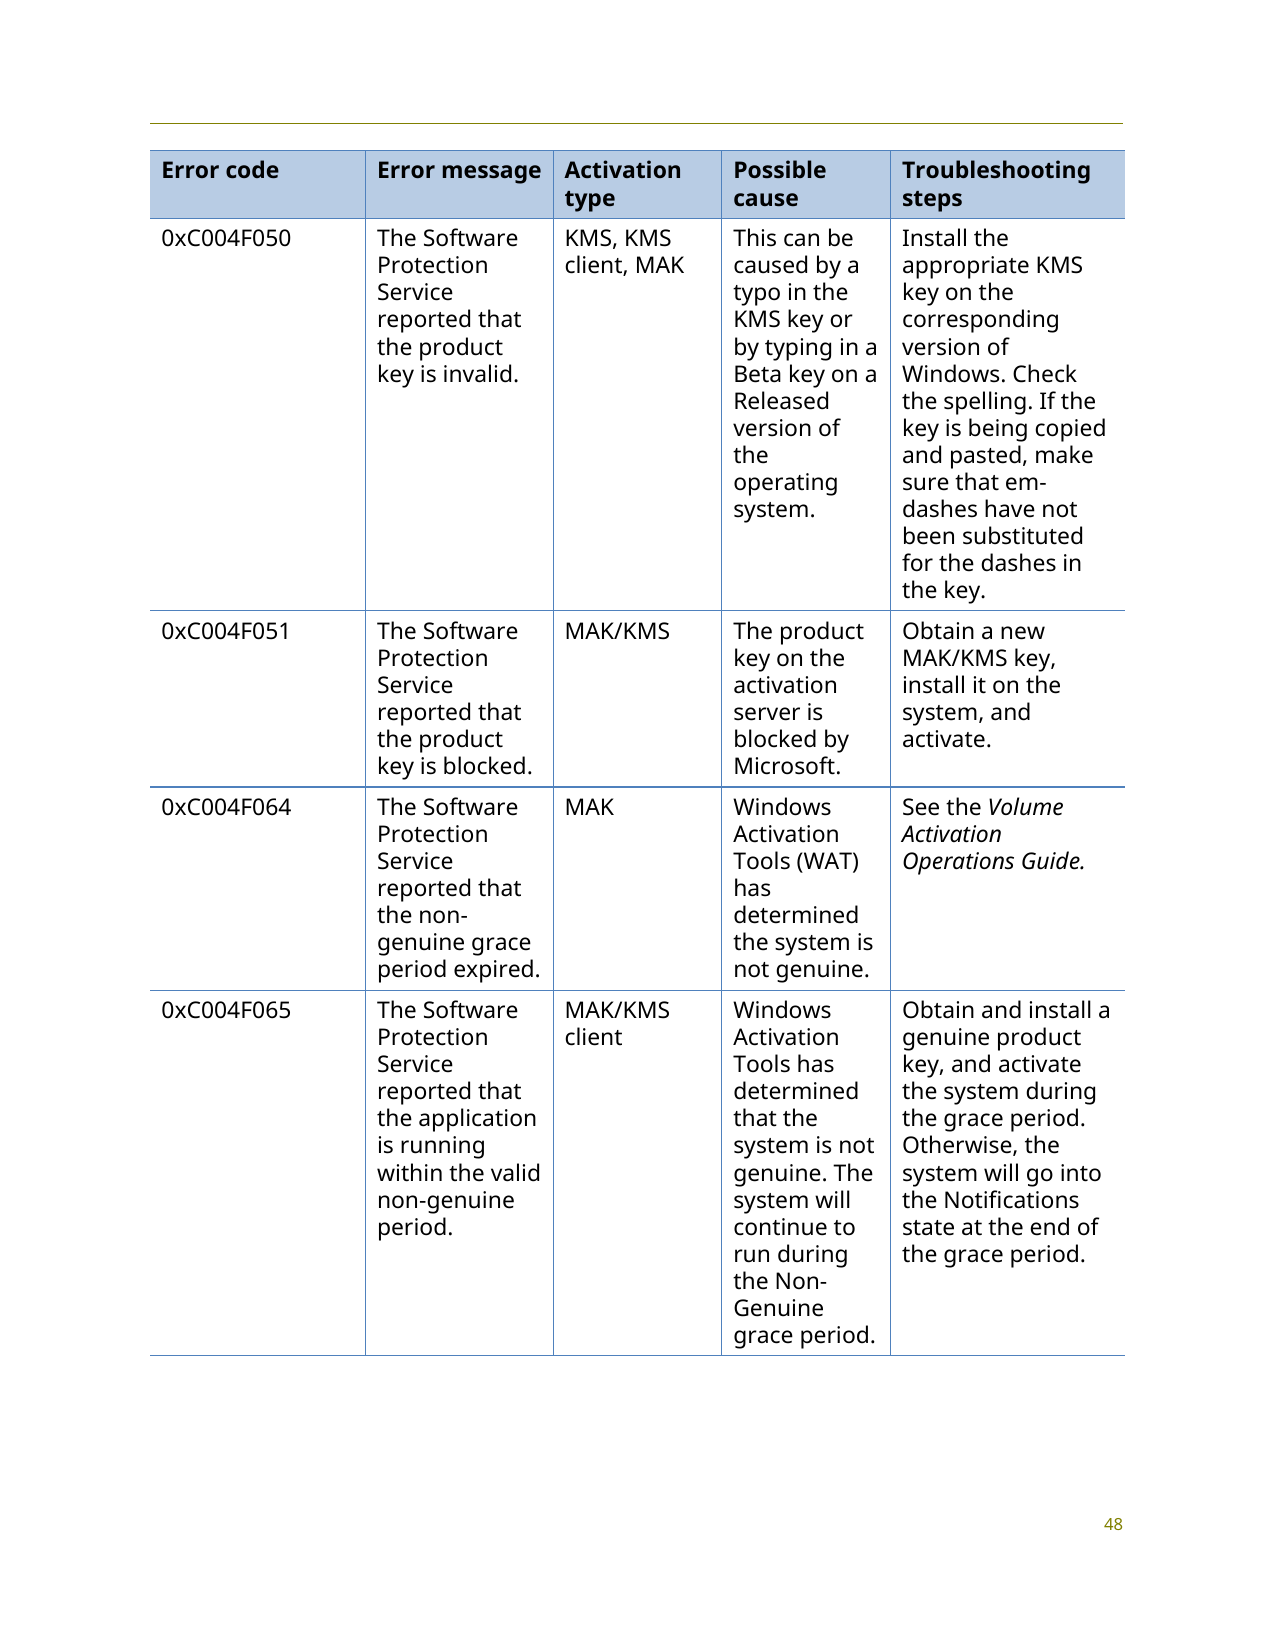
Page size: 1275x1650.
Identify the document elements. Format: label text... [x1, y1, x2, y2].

table_cell Install the appropriate KMS key on the corresponding version of Windows. Check the spelling. If the key is being copied and pasted, make sure that em-dashes have not been substituted for the dashes in the key. [891, 219, 1125, 610]
table_cell The Software Protection Service reported that the product key is invalid. [366, 219, 553, 610]
table_cell Obtain a new MAK/KMS key, install it on the system, and activate. [891, 611, 1125, 786]
table_header Possible cause [722, 151, 890, 218]
table_cell The Software Protection Service reported that the application is running within the valid non-genuine period. [366, 991, 553, 1355]
table_header Error code [150, 151, 365, 218]
table_cell 0xC004F050 [150, 219, 365, 610]
table_cell MAK/KMS [554, 611, 721, 786]
table_cell 0xC004F065 [150, 991, 365, 1355]
table_cell Windows Activation Tools has determined that the system is not genuine. The system will continue to run during the Non-Genuine grace period. [722, 991, 890, 1355]
table_header Error message [366, 151, 553, 218]
table_cell MAK [554, 788, 721, 989]
table_cell See the Volume Activation Operations Guide. [891, 788, 1125, 989]
table_cell 0xC004F064 [150, 788, 365, 989]
table_header Troubleshooting steps [891, 151, 1125, 218]
table_cell The product key on the activation server is blocked by Microsoft. [722, 611, 890, 786]
table_cell The Software Protection Service reported that the non-genuine grace period expired. [366, 788, 553, 989]
table_cell MAK/KMS client [554, 991, 721, 1355]
table_cell The Software Protection Service reported that the product key is blocked. [366, 611, 553, 786]
table_cell This can be caused by a typo in the KMS key or by typing in a Beta key on a Released version of the operating system. [722, 219, 890, 610]
table_cell Obtain and install a genuine product key, and activate the system during the grace period. Otherwise, the system will go into the Notifications state at the end of the grace period. [891, 991, 1125, 1355]
table_cell 0xC004F051 [150, 611, 365, 786]
table_cell Windows Activation Tools (WAT) has determined the system is not genuine. [722, 788, 890, 989]
table_header Activation type [554, 151, 721, 218]
table_cell KMS, KMS client, MAK [554, 219, 721, 610]
